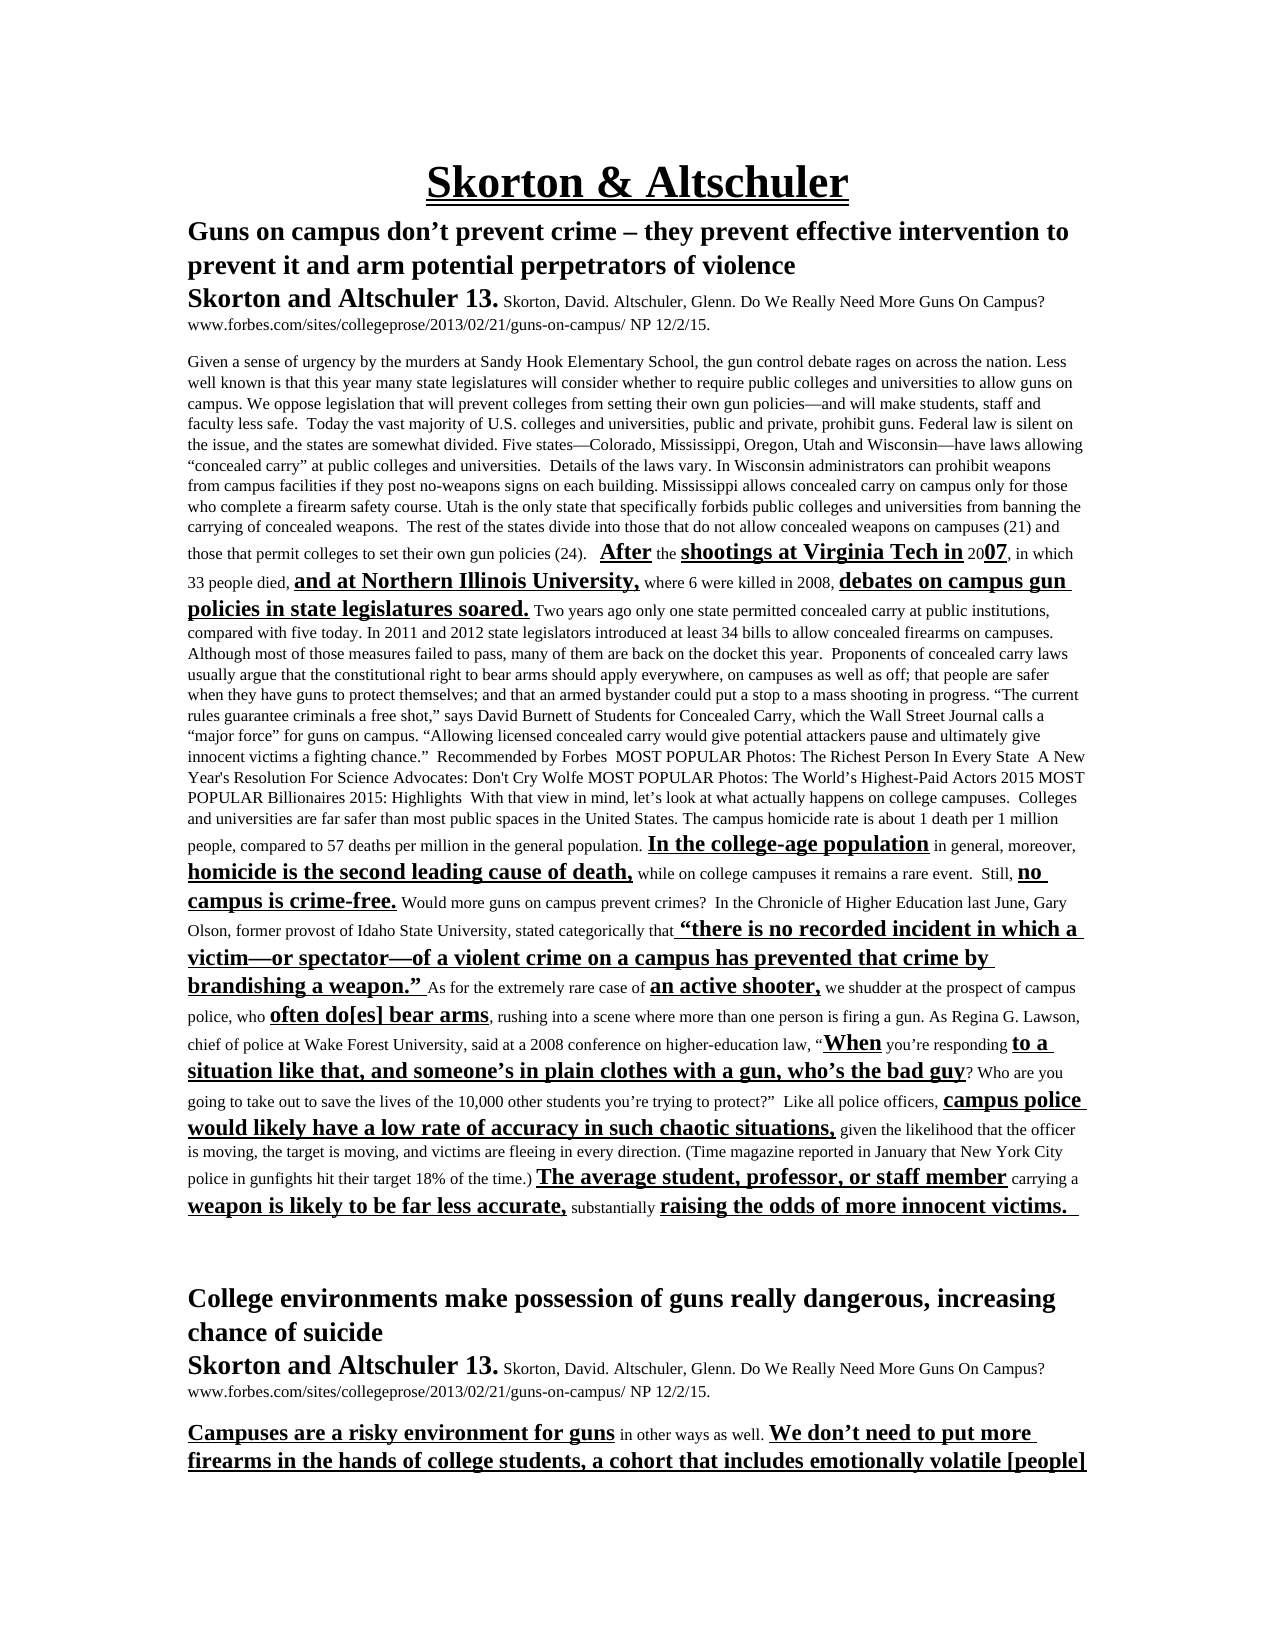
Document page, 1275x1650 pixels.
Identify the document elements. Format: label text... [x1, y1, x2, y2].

text Skorton and Altschuler 13. Skorton, David. Altschuler, Glenn. Do We Really Need More Guns On Campus? www.forbes.com/sites/collegeprose/2013/02/21/guns-on-campus/ NP 12/2/15. [187, 282, 1087, 334]
subtitle Guns on campus don’t prevent crime – they prevent effective intervention to prevent it and arm potential perpetrators of violence [187, 215, 1087, 280]
text Skorton and Altschuler 13. Skorton, David. Altschuler, Glenn. Do We Really Need More Guns On Campus? www.forbes.com/sites/collegeprose/2013/02/21/guns-on-campus/ NP 12/2/15. [187, 1349, 1087, 1401]
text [187, 1419, 1087, 1470]
subtitle College environments make possession of guns really dangerous, increasing chance of suicide [187, 1282, 1087, 1347]
subtitle Skorton & Altschuler [187, 154, 1087, 207]
text Given a sense of urgency by the murders at Sandy Hook Elementary School, the gun control debate rages on across the nation. Less well known is that this year many state legislatures will consider whether to require public colleges and universities to allow guns on campus. We oppose legislation that will prevent colleges from setting their own gun policies—and will make students, staff and faculty less safe. Today the vast majority of U.S. colleges and universities, public and private, prohibit guns. Federal law is silent on the issue, and the states are somewhat divided. Five states—Colorado, Mississippi, Oregon, Utah and Wisconsin—have laws allowing “concealed carry” at public colleges and universities. Details of the laws vary. In Wisconsin administrators can prohibit weapons from campus facilities if they post no-weapons signs on each building. Mississippi allows concealed carry on campus only for those who complete a firearm safety course. Utah is the only state that specifically forbids public colleges and universities from banning the carrying of concealed weapons. The rest of the states divide into those that do not allow concealed weapons on campuses (21) and those that permit colleges to set their own gun policies (24). After the shootings at Virginia Tech in 2007, in which 33 people died, and at Northern Illinois University, where 6 were killed in 2008, debates on campus gun policies in state legislatures soared. Two years ago only one state permitted concealed carry at public institutions, compared with five today. In 2011 and 2012 state legislators introduced at least 34 bills to allow concealed firearms on campuses. Although most of those measures failed to pass, many of them are back on the docket this year. Proponents of concealed carry laws usually argue that the constitutional right to bear arms should apply everywhere, on campuses as well as off; that people are safer when they have guns to protect themselves; and that an armed bystander could put a stop to a mass shooting in progress. “The current rules guarantee criminals a free shot,” says David Burnett of Students for Concealed Carry, which the Wall Street Journal calls a “major force” for guns on campus. “Allowing licensed concealed carry would give potential attackers pause and ultimately give innocent victims a fighting chance.” Recommended by Forbes MOST POPULAR Photos: The Richest Person In Every State A New Year's Resolution For Science Advocates: Don't Cry Wolfe MOST POPULAR Photos: The World’s Highest-Paid Actors 2015 MOST POPULAR Billionaires 2015: Highlights With that view in mind, let’s look at what actually happens on college campuses. Colleges and universities are far safer than most public spaces in the United States. The campus homicide rate is about 1 death per 1 million people, compared to 57 deaths per million in the general population. In the college-age population in general, moreover, homicide is the second leading cause of death, while on college campuses it remains a rare event. Still, no campus is crime-free. Would more guns on campus prevent crimes? In the Chronicle of Higher Education last June, Gary Olson, former provost of Idaho State University, stated categorically that “there is no recorded incident in which a victim—or spectator—of a violent crime on a campus has prevented that crime by brandishing a weapon.” As for the extremely rare case of an active shooter, we shudder at the prospect of campus police, who often do[es] bear arms, rushing into a scene where more than one person is firing a gun. As Regina G. Lawson, chief of police at Wake Forest University, said at a 2008 conference on higher-education law, “When you’re responding to a situation like that, and someone’s in plain clothes with a gun, who’s the bad guy? Who are you going to take out to save the lives of the 10,000 other students you’re trying to protect?” Like all police officers, campus police would likely have a low rate of accuracy in such chaotic situations, given the likelihood that the officer is moving, the target is moving, and victims are fleeing in every direction. (Time magazine reported in January that New York City police in gunfights hit their target 18% of the time.) The average student, professor, or staff member carrying a weapon is likely to be far less accurate, substantially raising the odds of more innocent victims. [187, 352, 1087, 1218]
